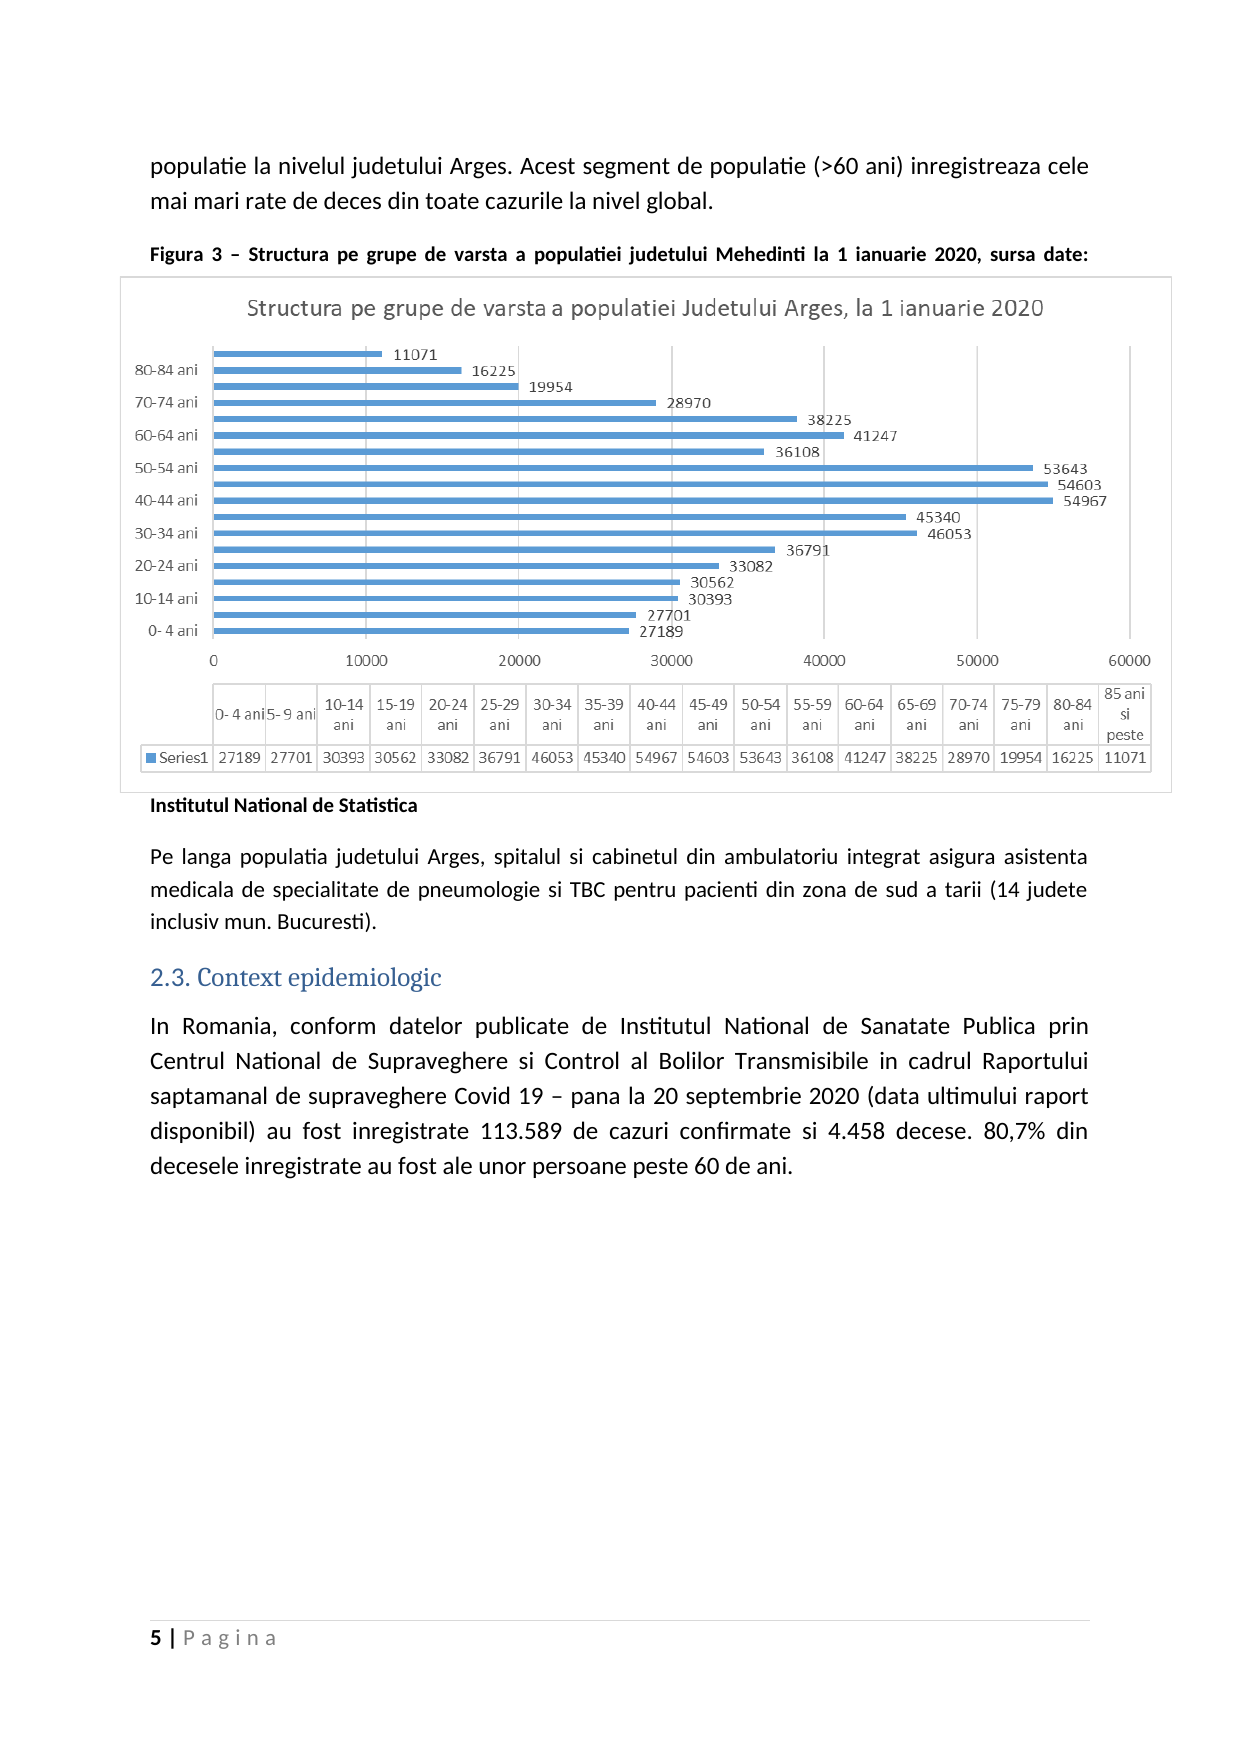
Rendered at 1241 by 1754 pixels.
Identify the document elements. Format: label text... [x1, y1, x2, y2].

subtitle 2.3. Context epidemiologic [150, 960, 1090, 993]
text Figura 3 – Structura pe grupe de varsta a populatiei judetului Mehedinti la 1 ianuarie 2020, sursa date: Institutul National de Statistica [150, 793, 1090, 818]
text Pe langa populatia judetului Arges, spitalul si cabinetul din ambulatoriu integrat asigura asistenta medicala de specialitate de pneumologie si TBC pentru pacienti din zona de sud a tarii (14 judete inclusiv mun. Bucuresti). [150, 842, 1090, 935]
picture [119, 276, 1172, 793]
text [150, 150, 1090, 216]
text Figura 3 – Structura pe grupe de varsta a populatiei judetului Mehedinti la 1 ianuarie 2020, sursa date: Institutul National de Statistica [150, 241, 1090, 276]
text In Romania, conform datelor publicate de Institutul National de Sanatate Publica prin Centrul National de Supraveghere si Control al Bolilor Transmisibile in cadrul Raportului saptamanal de supraveghere Covid 19 – pana la 20 septembrie 2020 (data ultimului raport disponibil) au fost inregistrate 113.589 de cazuri confirmate si 4.458 decese. 80,7% din decesele inregistrate au fost ale unor persoane peste 60 de ani. [150, 1010, 1090, 1181]
